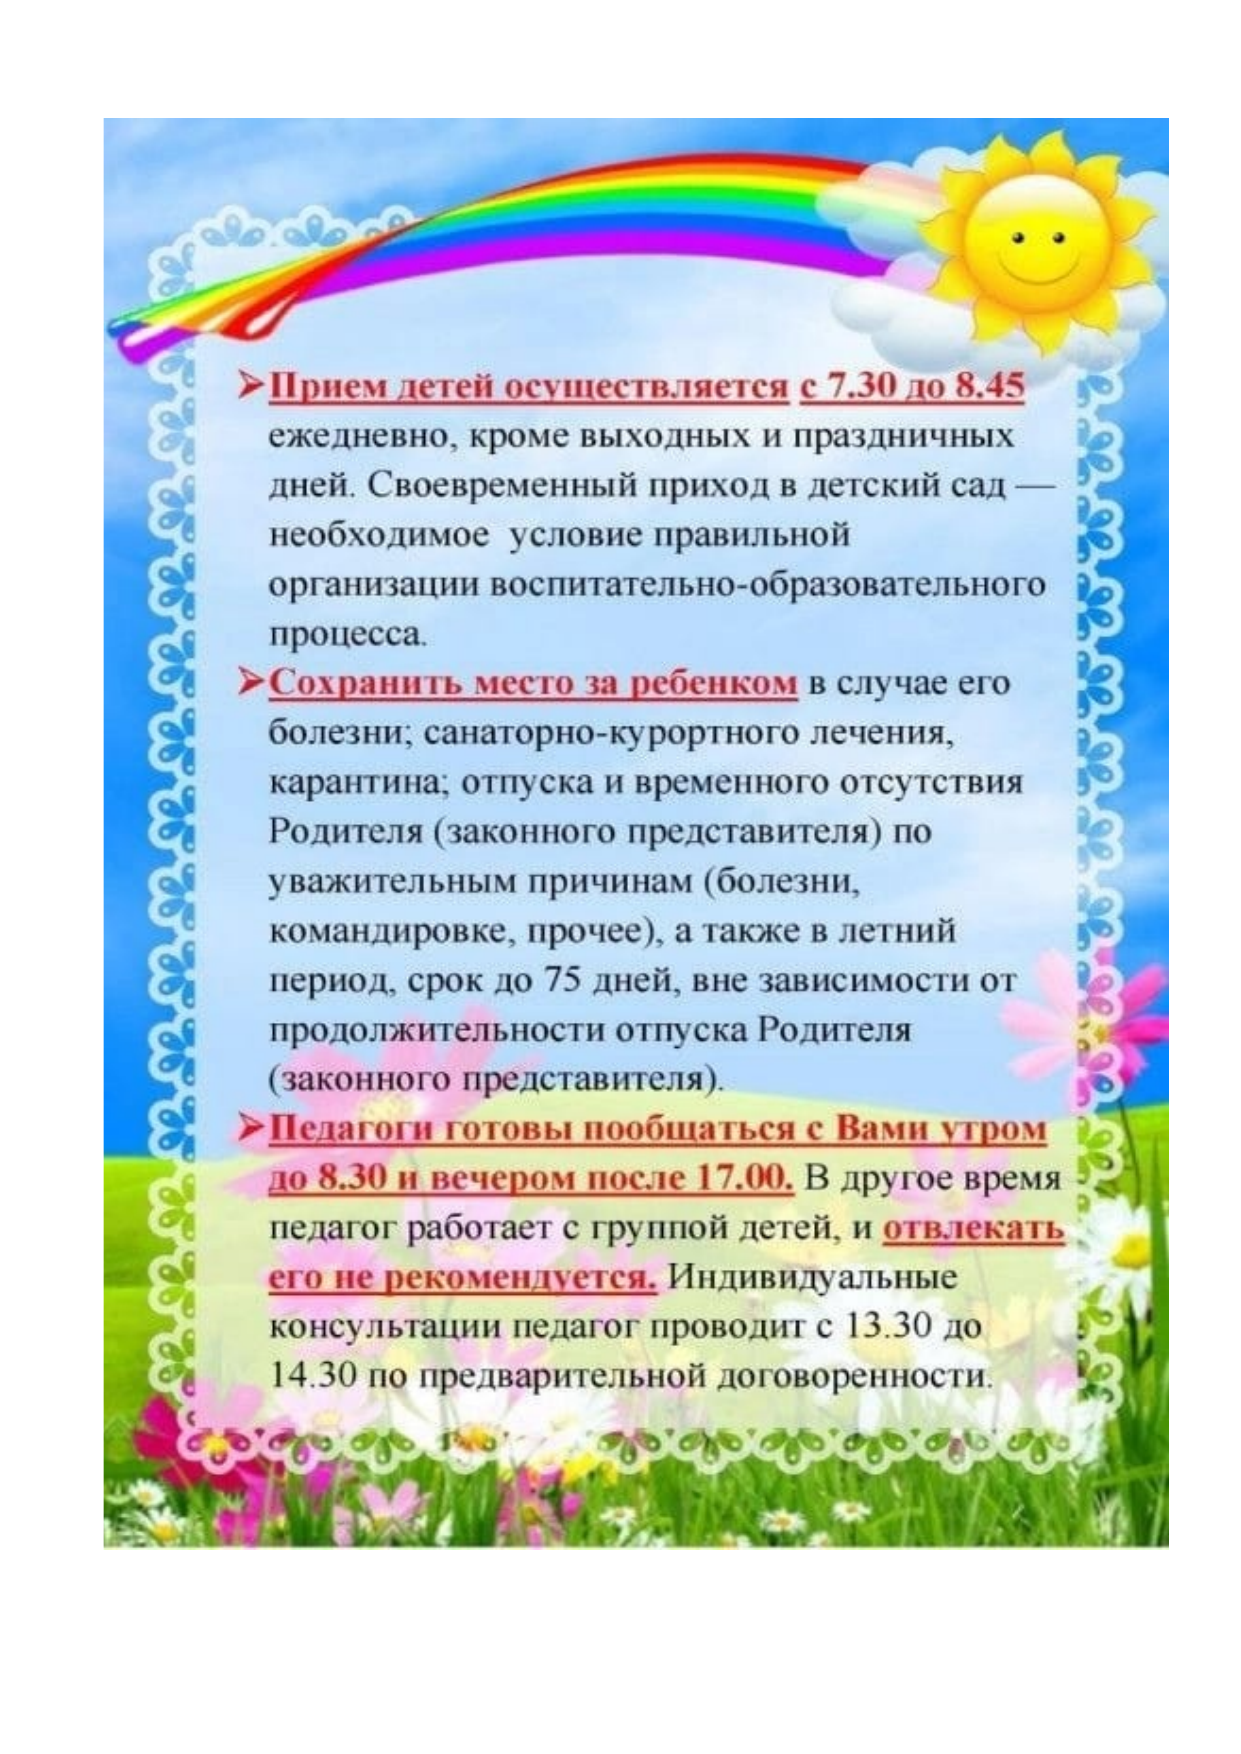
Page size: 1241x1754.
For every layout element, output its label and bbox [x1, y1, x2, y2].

picture [103, 118, 1169, 1550]
